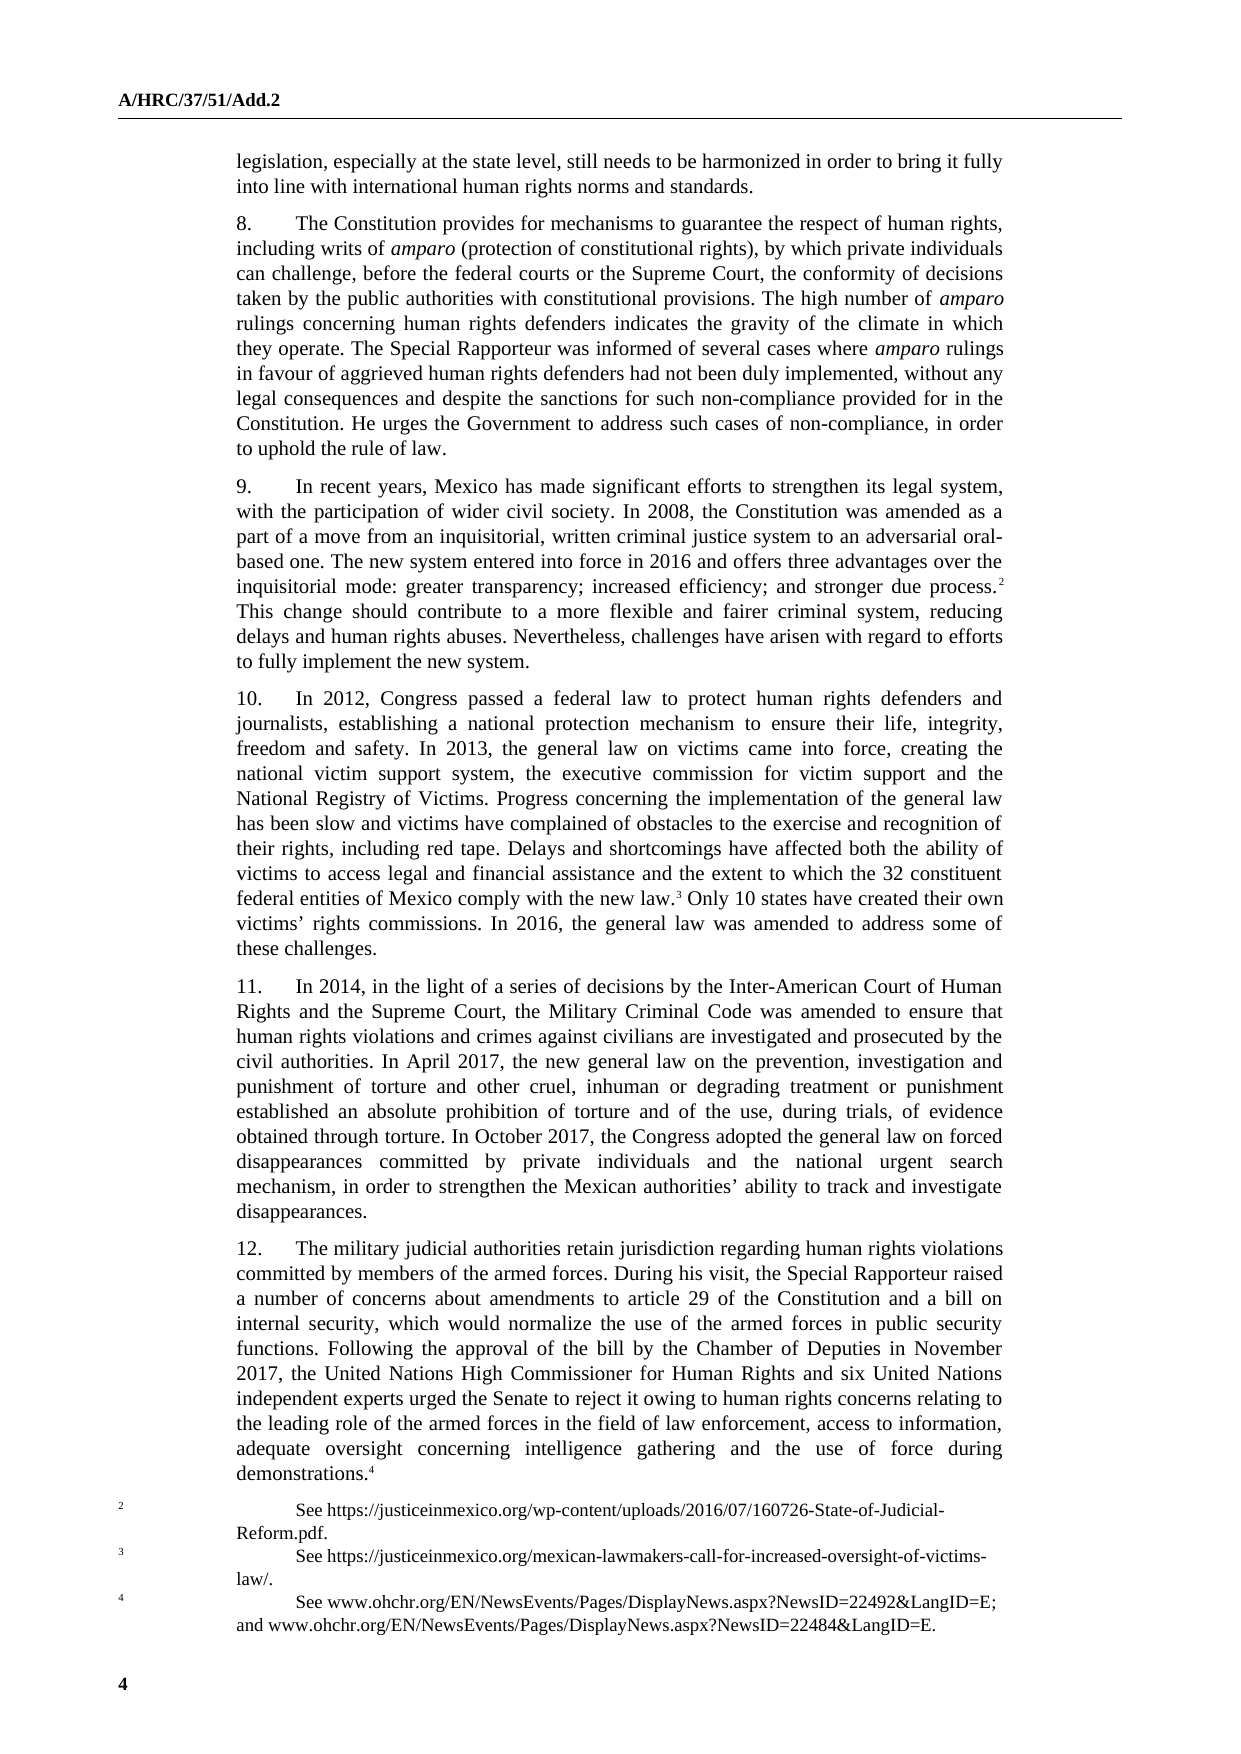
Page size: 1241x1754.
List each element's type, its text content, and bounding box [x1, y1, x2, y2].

text 12. The military judicial authorities retain jurisdiction regarding human rights violations committed by members of the armed forces. During his visit, the Special Rapporteur raised a number of concerns about amendments to article 29 of the Constitution and a bill on internal security, which would normalize the use of the armed forces in public security functions. Following the approval of the bill by the Chamber of Deputies in November 2017, the United Nations High Commissioner for Human Rights and six United Nations independent experts urged the Senate to reject it owing to human rights concerns relating to the leading role of the armed forces in the field of law enforcement, access to information, adequate oversight concerning intelligence gathering and the use of force during demonstrations. [236, 1235, 1004, 1485]
text 11. In 2014, in the light of a series of decisions by the Inter-American Court of Human Rights and the Supreme Court, the Military Criminal Code was amended to ensure that human rights violations and crimes against civilians are investigated and prosecuted by the civil authorities. In April 2017, the new general law on the prevention, investigation and punishment of torture and other cruel, inhuman or degrading treatment or punishment established an absolute prohibition of torture and of the use, during trials, of evidence obtained through torture. In October 2017, the Congress adopted the general law on forced disappearances committed by private individuals and the national urgent search mechanism, in order to strengthen the Mexican authorities’ ability to track and investigate disappearances. [236, 973, 1004, 1223]
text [236, 148, 1004, 198]
text 10. In 2012, Congress passed a federal law to protect human rights defenders and journalists, establishing a national protection mechanism to ensure their life, integrity, freedom and safety. In 2013, the general law on victims came into force, creating the national victim support system, the executive commission for victim support and the National Registry of Victims. Progress concerning the implementation of the general law has been slow and victims have complained of obstacles to the exercise and recognition of their rights, including red tape. Delays and shortcomings have affected both the ability of victims to access legal and financial assistance and the extent to which the 32 constituent federal entities of Mexico comply with the new law. Only 10 states have created their own victims’ rights commissions. In 2016, the general law was amended to address some of these challenges. [236, 685, 1004, 960]
text 9. In recent years, Mexico has made significant efforts to strengthen its legal system, with the participation of wider civil society. In 2008, the Constitution was amended as a part of a move from an inquisitorial, written criminal justice system to an adversarial oral-based one. The new system entered into force in 2016 and offers three advantages over the inquisitorial mode: greater transparency; increased efficiency; and stronger due process. This change should contribute to a more flexible and fairer criminal system, reducing delays and human rights abuses. Nevertheless, challenges have arisen with regard to efforts to fully implement the new system. [236, 473, 1004, 673]
text 8. The Constitution provides for mechanisms to guarantee the respect of human rights, including writs of amparo (protection of constitutional rights), by which private individuals can challenge, before the federal courts or the Supreme Court, the conformity of decisions taken by the public authorities with constitutional provisions. The high number of amparo rulings concerning human rights defenders indicates the gravity of the climate in which they operate. The Special Rapporteur was informed of several cases where amparo rulings in favour of aggrieved human rights defenders had not been duly implemented, without any legal consequences and despite the sanctions for such non-compliance provided for in the Constitution. He urges the Government to address such cases of non-compliance, in order to uphold the rule of law. [236, 210, 1004, 460]
